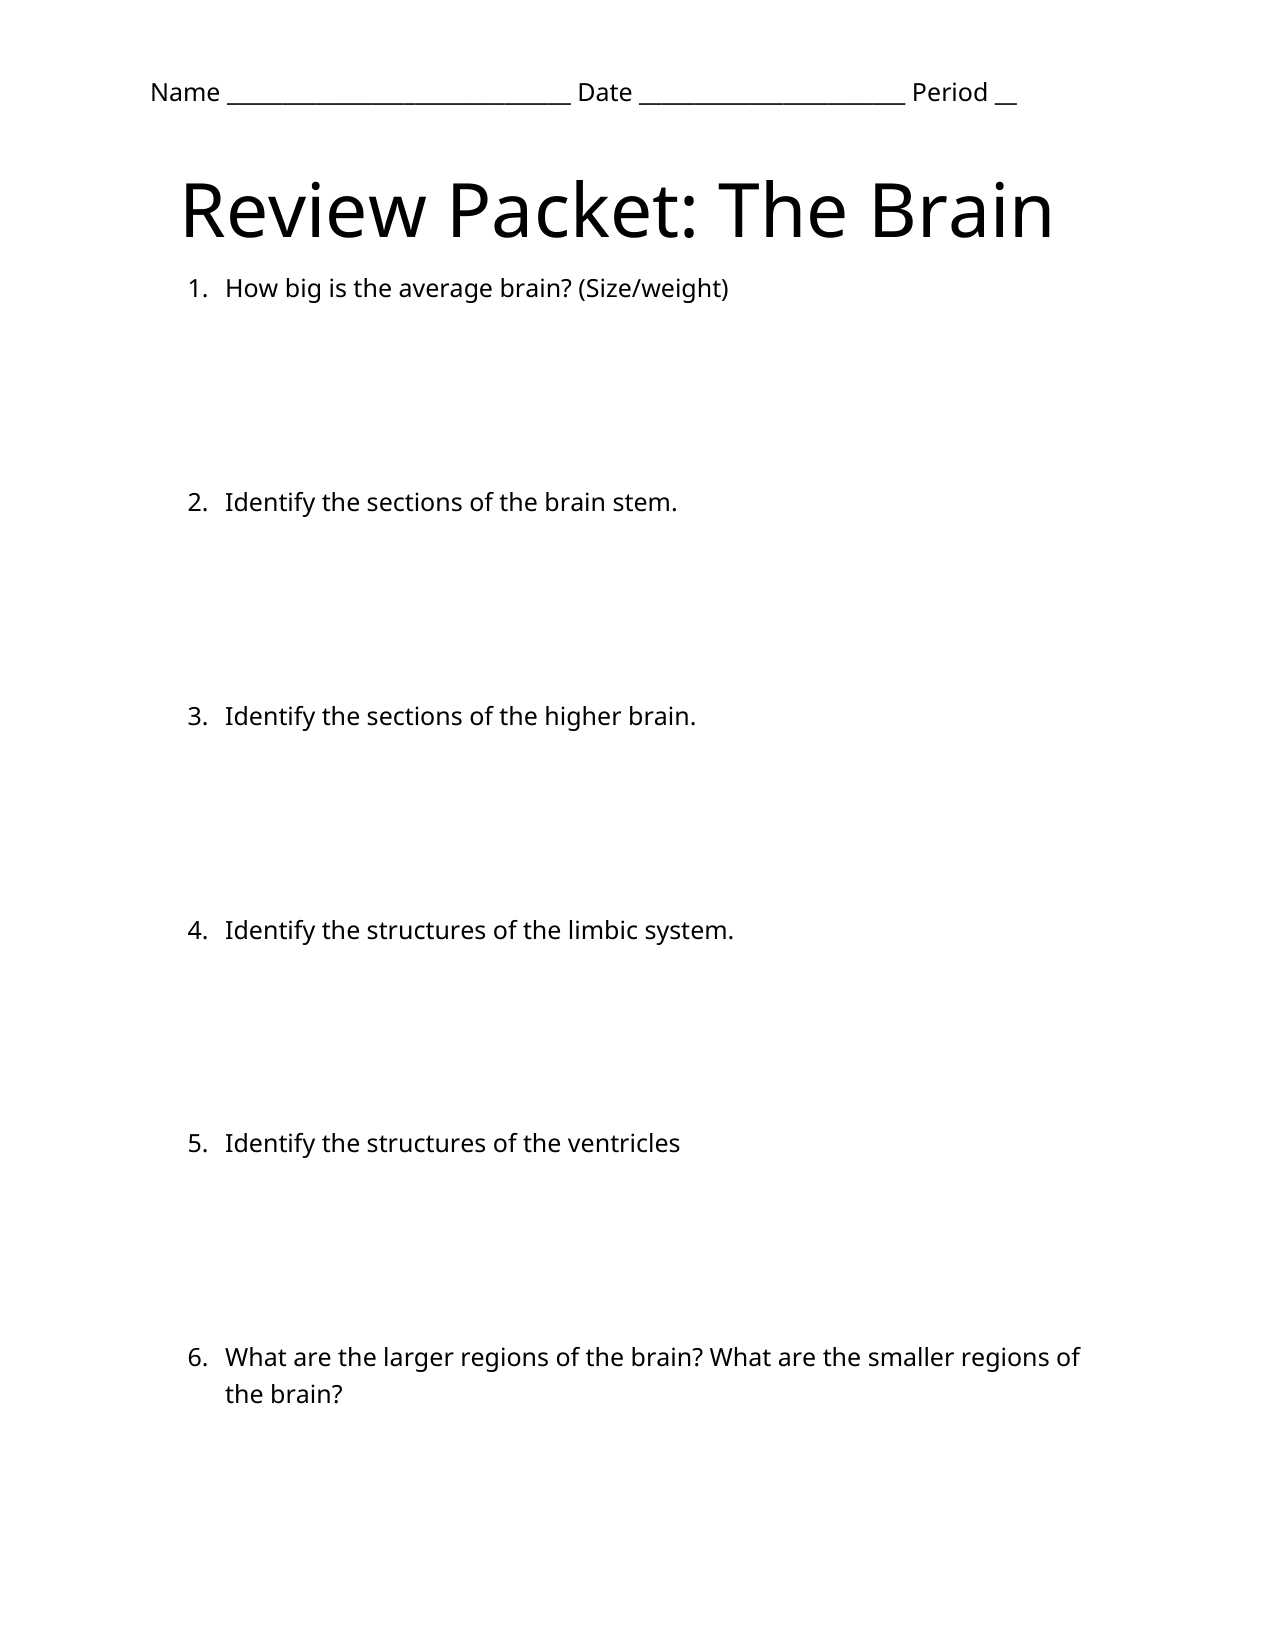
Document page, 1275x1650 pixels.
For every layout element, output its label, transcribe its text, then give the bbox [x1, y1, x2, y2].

list What are the larger regions of the brain? What are the smaller regions of the brain? [187, 1340, 1125, 1411]
list Identify the sections of the brain stem. [187, 485, 1125, 519]
list Identify the sections of the higher brain. [187, 699, 1125, 733]
list How big is the average brain? (Size/weight) [187, 150, 1125, 305]
list Identify the structures of the limbic system. [187, 912, 1125, 946]
list Identify the structures of the ventricles [187, 1126, 1125, 1160]
